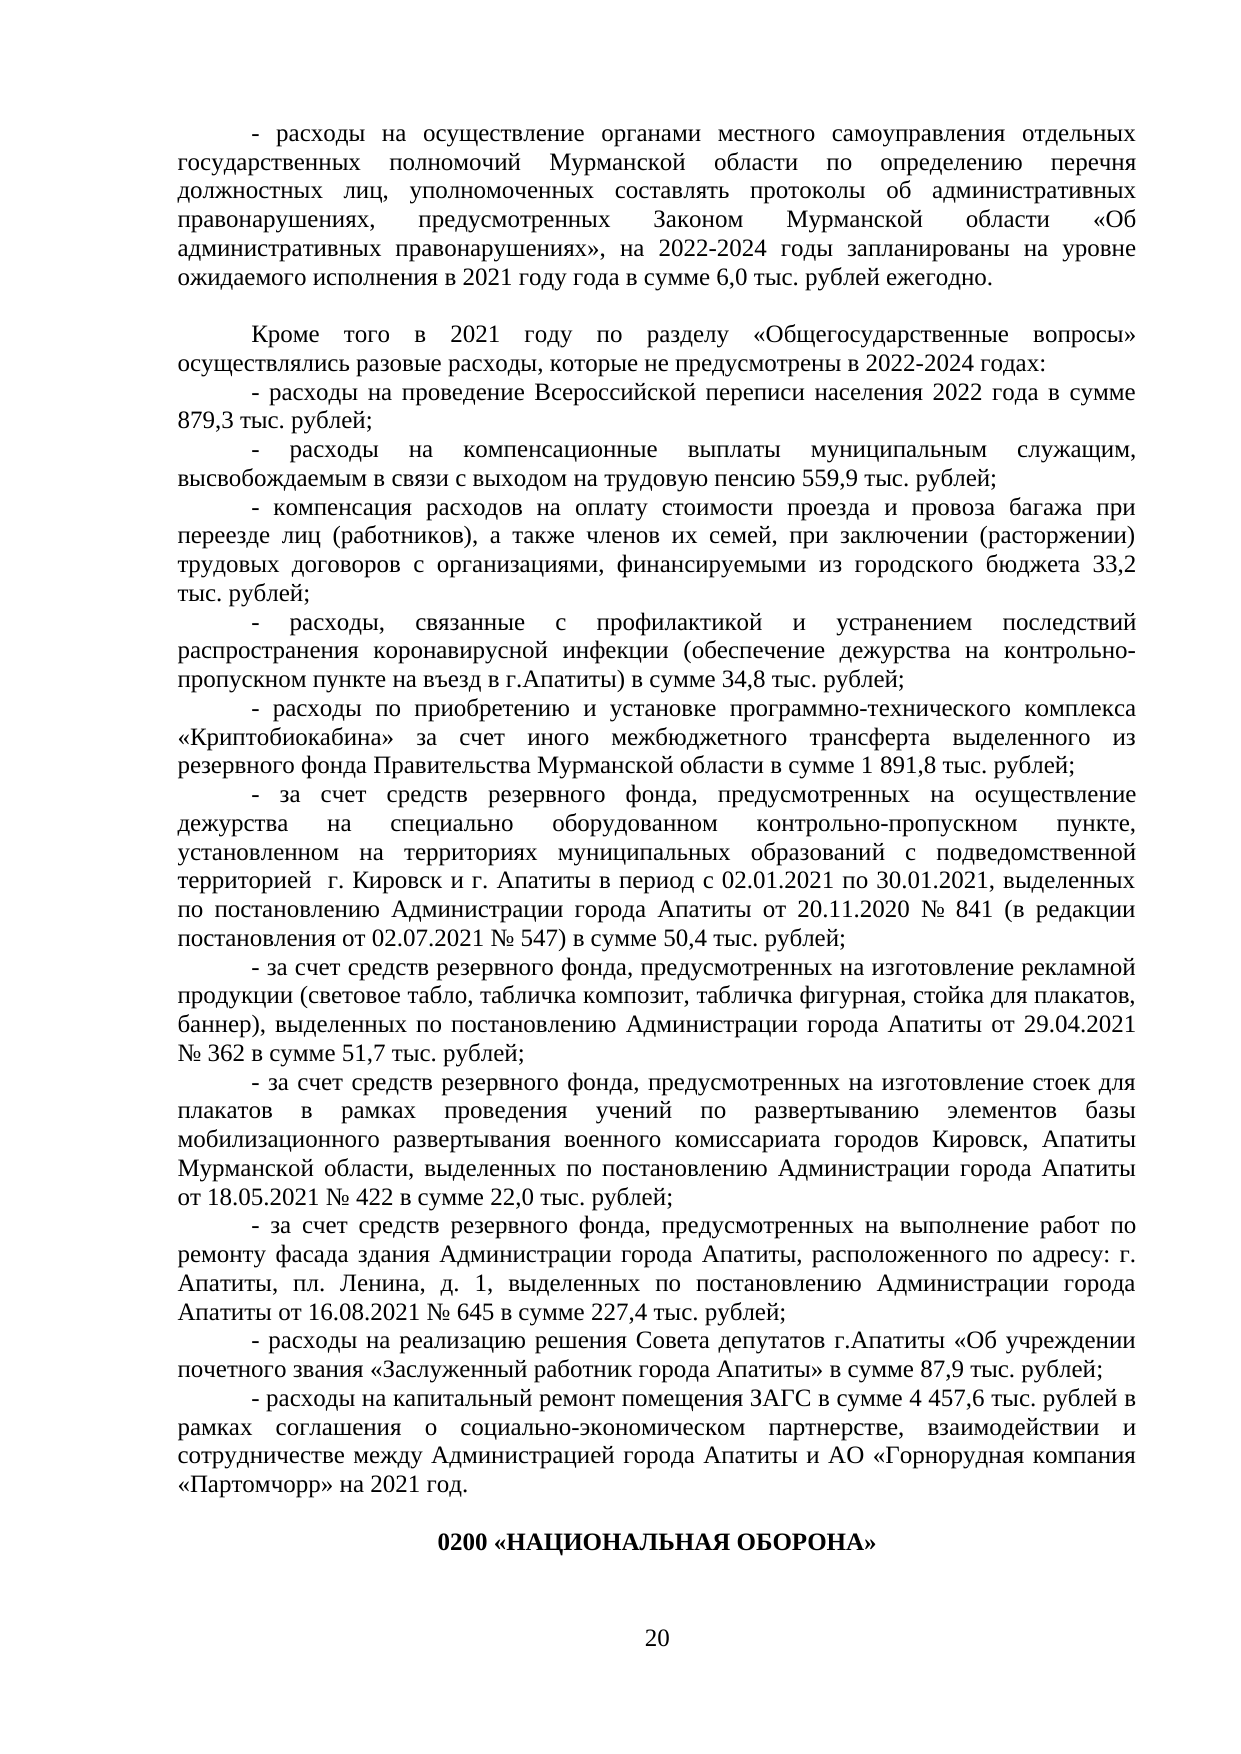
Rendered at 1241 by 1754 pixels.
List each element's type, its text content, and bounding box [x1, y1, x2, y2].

text - за счет средств резервного фонда, предусмотренных на осуществление дежурства на специально оборудованном контрольно-пропускном пункте, установленном на территориях муниципальных образований с подведомственной территорией г. Кировск и г. Апатиты в период с 02.01.2021 по 30.01.2021, выделенных по постановлению Администрации города Апатиты от 20.11.2020 № 841 (в редакции постановления от 02.07.2021 № 547) в сумме 50,4 тыс. рублей; [177, 779, 1137, 952]
text - расходы, связанные с профилактикой и устранением последствий распространения коронавирусной инфекции (обеспечение дежурства на контрольно-пропускном пункте на въезд в г.Апатиты) в сумме 34,8 тыс. рублей; [177, 607, 1137, 693]
text - расходы на осуществление органами местного самоуправления отдельных государственных полномочий Мурманской области по определению перечня должностных лиц, уполномоченных составлять протоколы об административных правонарушениях, предусмотренных Законом Мурманской области «Об административных правонарушениях», на 2022-2024 годы запланированы на уровне ожидаемого исполнения в 2021 году года в сумме 6,0 тыс. рублей ежегодно. [177, 118, 1137, 291]
text - за счет средств резервного фонда, предусмотренных на изготовление стоек для плакатов в рамках проведения учений по развертыванию элементов базы мобилизационного развертывания военного комиссариата городов Кировск, Апатиты Мурманской области, выделенных по постановлению Администрации города Апатиты от 18.05.2021 № 422 в сумме 22,0 тыс. рублей; [177, 1067, 1137, 1211]
text - расходы на капитальный ремонт помещения ЗАГС в сумме 4 457,6 тыс. рублей в рамках соглашения о социально-экономическом партнерстве, взаимодействии и сотрудничестве между Администрацией города Апатиты и АО «Горнорудная компания «Партомчорр» на 2021 год. [177, 1383, 1137, 1498]
text - компенсация расходов на оплату стоимости проезда и провоза багажа при переезде лиц (работников), а также членов их семей, при заключении (расторжении) трудовых договоров с организациями, финансируемыми из городского бюджета 33,2 тыс. рублей; [177, 492, 1137, 607]
text 0200 «НАЦИОНАЛЬНАЯ ОБОРОНА» [177, 1527, 1137, 1556]
text Кроме того в 2021 году по разделу «Общегосударственные вопросы» осуществлялись разовые расходы, которые не предусмотрены в 2022-2024 годах: [177, 319, 1137, 377]
text - за счет средств резервного фонда, предусмотренных на изготовление рекламной продукции (световое табло, табличка композит, табличка фигурная, стойка для плакатов, баннер), выделенных по постановлению Администрации города Апатиты от 29.04.2021 № 362 в сумме 51,7 тыс. рублей; [177, 952, 1137, 1067]
text - расходы на проведение Всероссийской переписи населения 2022 года в сумме 879,3 тыс. рублей; [177, 377, 1137, 434]
text - расходы по приобретению и установке программно-технического комплекса «Криптобиокабина» за счет иного межбюджетного трансферта выделенного из резервного фонда Правительства Мурманской области в сумме 1 891,8 тыс. рублей; [177, 693, 1137, 779]
text - расходы на компенсационные выплаты муниципальным служащим, высвобождаемым в связи с выходом на трудовую пенсию 559,9 тыс. рублей; [177, 434, 1137, 492]
text - за счет средств резервного фонда, предусмотренных на выполнение работ по ремонту фасада здания Администрации города Апатиты, расположенного по адресу: г. Апатиты, пл. Ленина, д. 1, выделенных по постановлению Администрации города Апатиты от 16.08.2021 № 645 в сумме 227,4 тыс. рублей; [177, 1211, 1137, 1326]
text - расходы на реализацию решения Совета депутатов г.Апатиты «Об учреждении почетного звания «Заслуженный работник города Апатиты» в сумме 87,9 тыс. рублей; [177, 1326, 1137, 1383]
